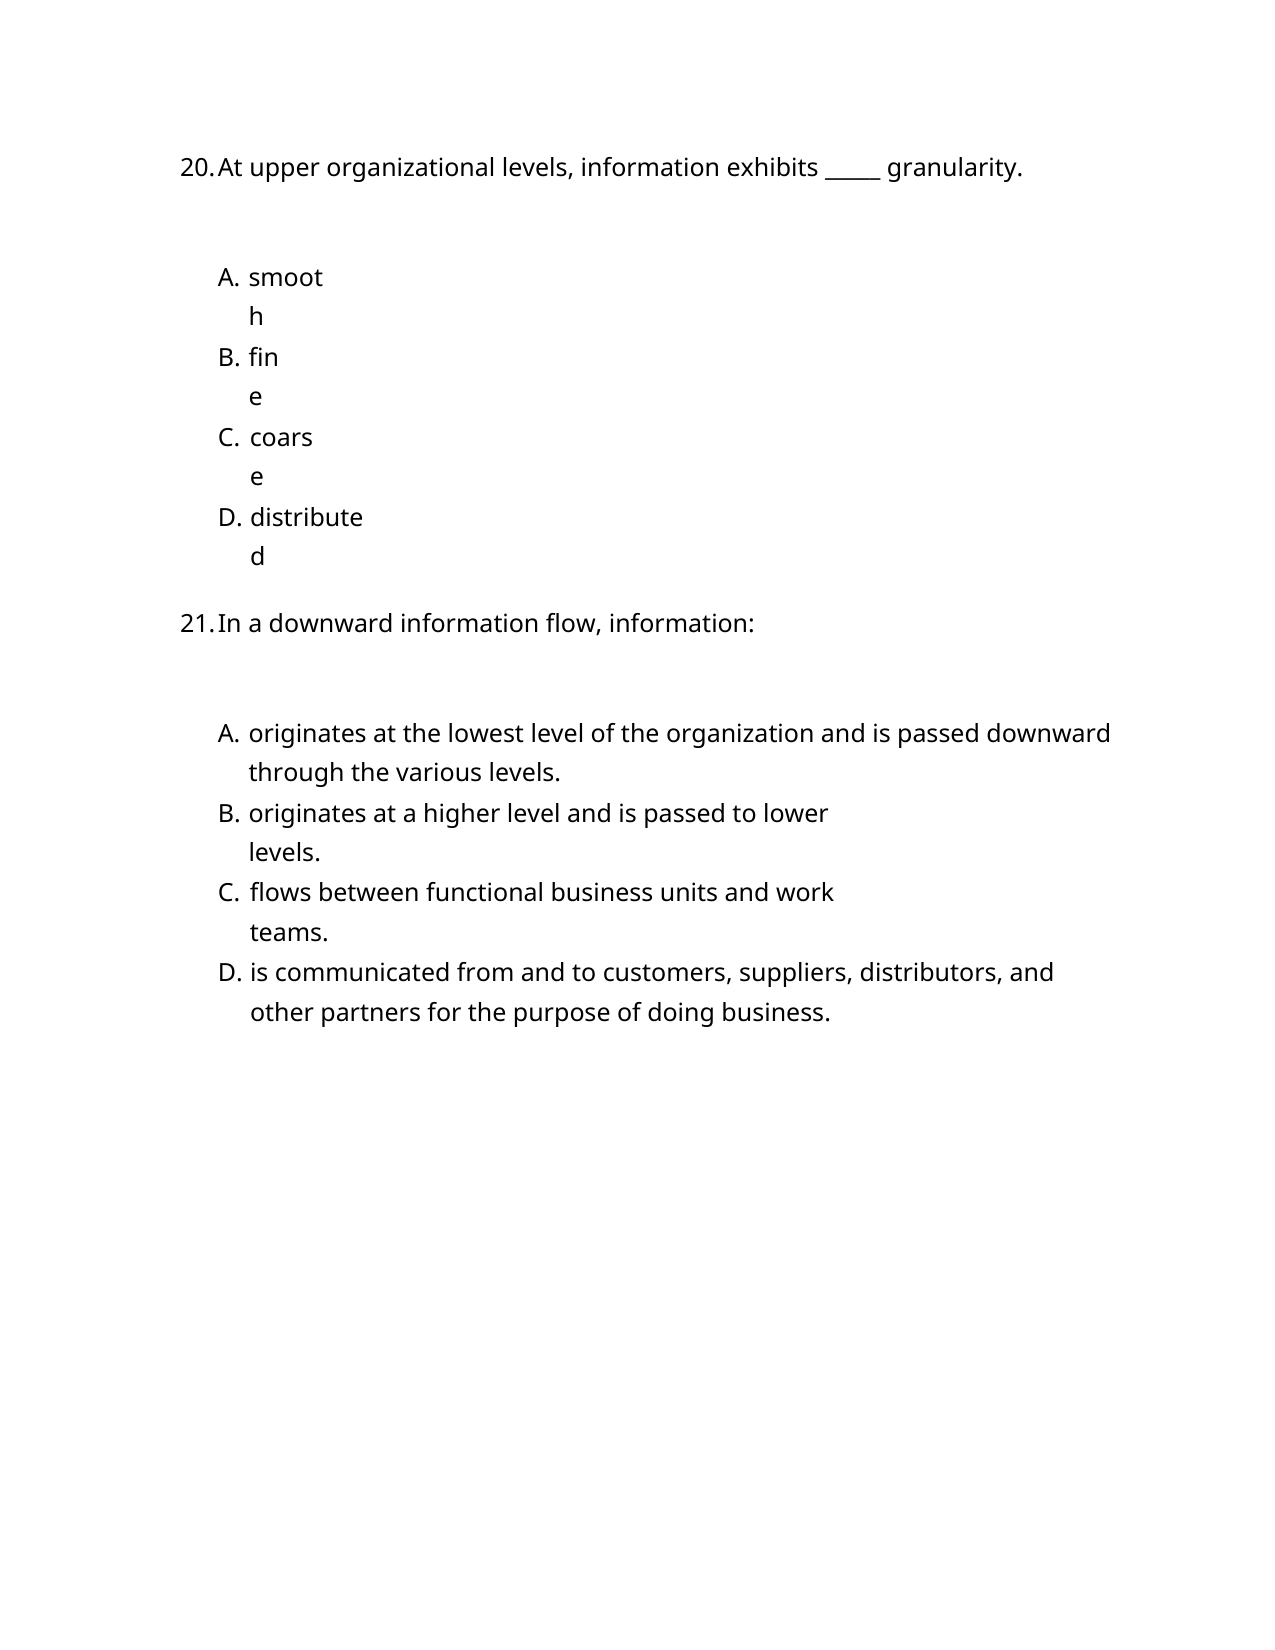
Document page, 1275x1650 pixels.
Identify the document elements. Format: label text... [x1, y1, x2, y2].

table_header 20. [180, 150, 218, 576]
table_header In a downward information flow, information: [218, 606, 1125, 1032]
table_header At upper organizational levels, information exhibits _____ granularity. [218, 150, 1125, 576]
table_header 21. [180, 606, 218, 1032]
